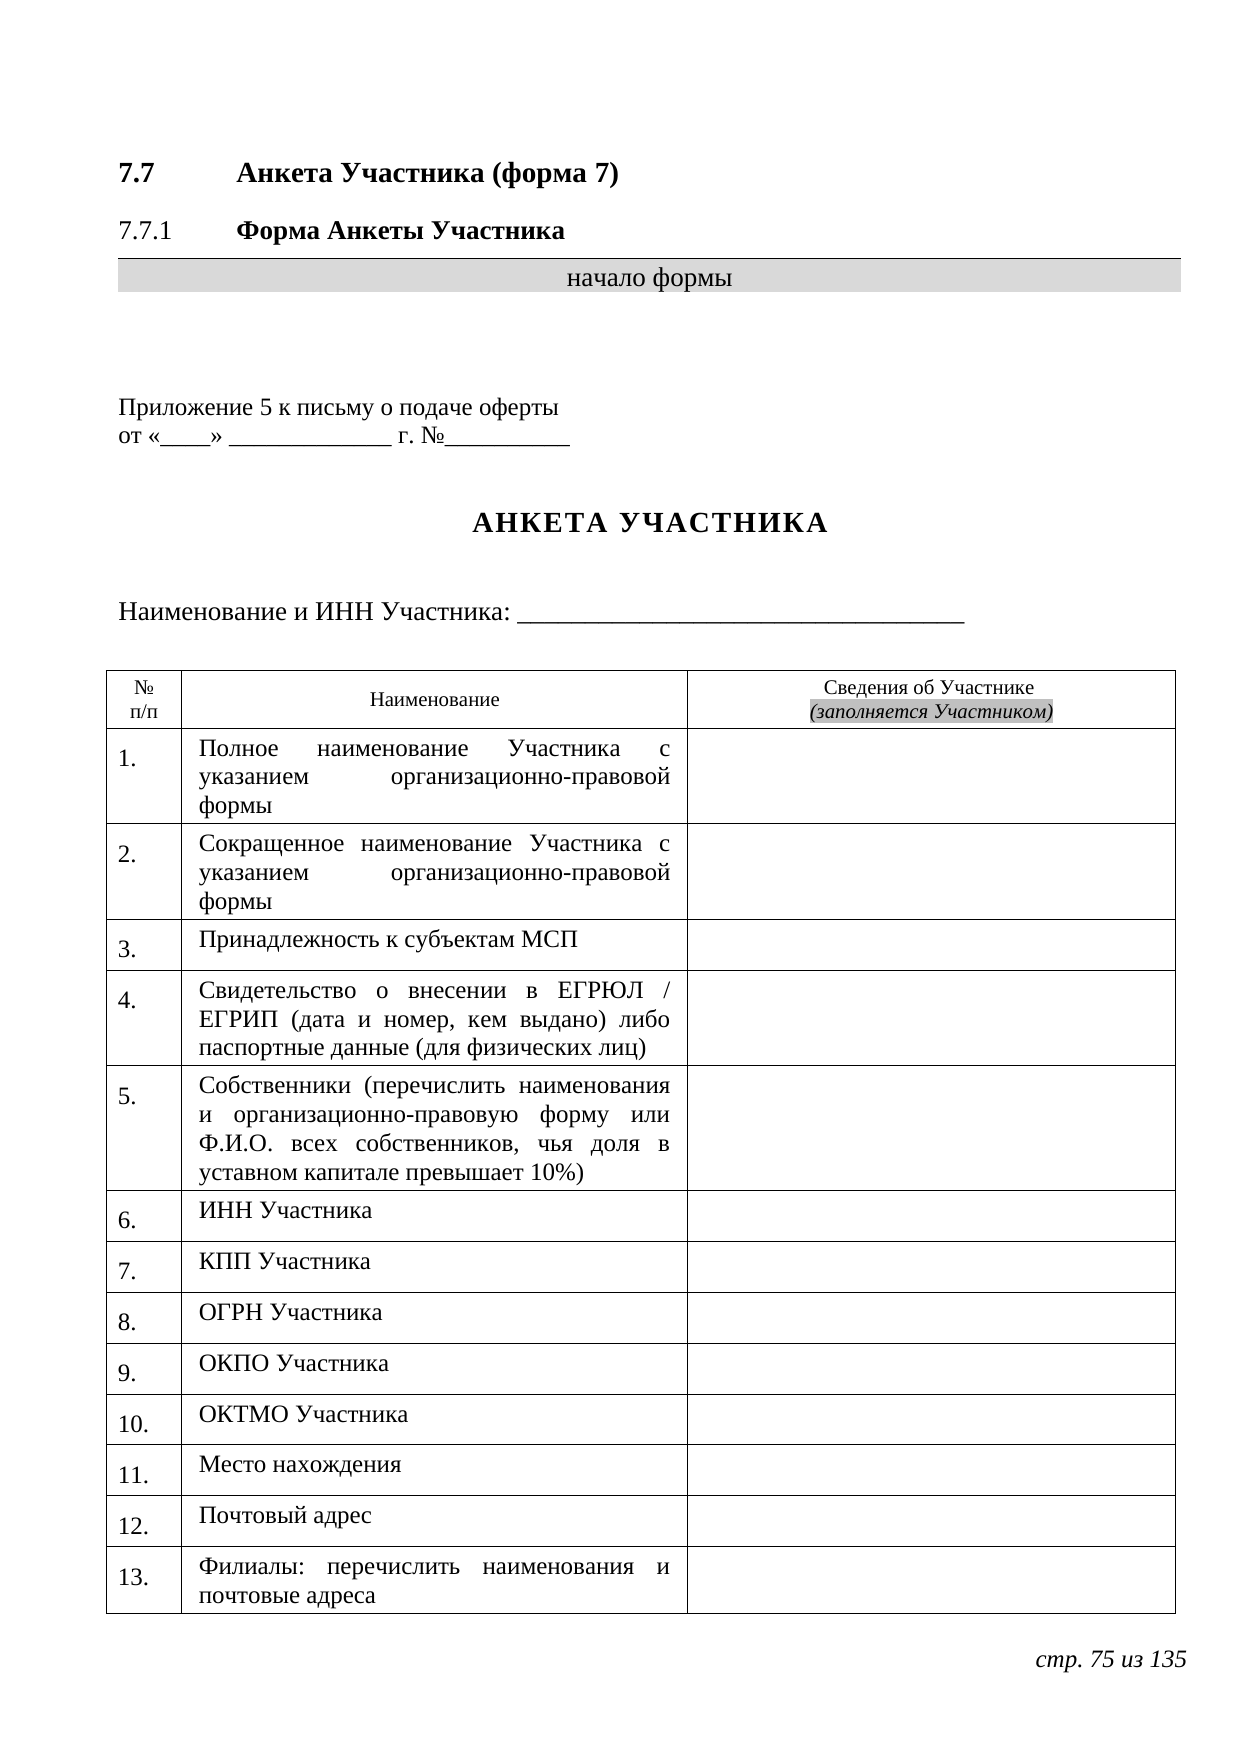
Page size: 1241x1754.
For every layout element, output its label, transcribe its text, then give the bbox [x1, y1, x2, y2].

table_cell [107, 1066, 181, 1190]
table_cell [107, 1496, 181, 1546]
table_cell [107, 920, 181, 970]
table_cell ОКПО Участника [182, 1344, 687, 1393]
table_cell ОГРН Участника [182, 1293, 687, 1342]
text Форма Анкеты Участника [118, 214, 1181, 245]
table_cell [688, 1066, 1175, 1190]
table_cell КПП Участника [182, 1242, 687, 1292]
table_cell [107, 1293, 181, 1342]
text начало формы [118, 259, 1181, 292]
text Приложение 5 к письму о подаче оферты от «____» _____________ г. №__________ [118, 392, 1181, 449]
table_cell Филиалы: перечислить наименования и почтовые адреса [182, 1547, 687, 1613]
table_cell Собственники (перечислить наименования и организационно-правовую форму или Ф.И.О. всех собственников, чья доля в уставном капитале превышает 10%) [182, 1066, 687, 1190]
table_cell [688, 1191, 1175, 1241]
table_cell [688, 1445, 1175, 1495]
table_cell Почтовый адрес [182, 1496, 687, 1546]
table_cell Полное наименование Участника с указанием организационно-правовой формы [182, 729, 687, 823]
table_cell [688, 729, 1175, 823]
table_header № п/п [107, 671, 181, 727]
table_cell [688, 920, 1175, 970]
table_cell [688, 1242, 1175, 1292]
table_cell Свидетельство о внесении в ЕГРЮЛ / ЕГРИП (дата и номер, кем выдано) либо паспортные данные (для физических лиц) [182, 971, 687, 1065]
table_cell [107, 1344, 181, 1393]
table_cell Место нахождения [182, 1445, 687, 1495]
table_header Сведения об Участнике (заполняется Участником) [688, 671, 1175, 727]
table_cell [688, 971, 1175, 1065]
table_cell ОКТМО Участника [182, 1395, 687, 1444]
table_cell ИНН Участника [182, 1191, 687, 1241]
text Анкета Участника [118, 506, 1181, 539]
table_cell [688, 1547, 1175, 1613]
table_cell [107, 729, 181, 823]
table_cell [688, 1344, 1175, 1393]
table_cell [107, 1242, 181, 1292]
text Наименование и ИНН Участника: _________________________________ [118, 595, 1181, 626]
table_cell [107, 1547, 181, 1613]
table_cell [107, 971, 181, 1065]
table_cell [688, 1293, 1175, 1342]
table_cell [688, 824, 1175, 919]
table_cell [688, 1496, 1175, 1546]
table_cell Принадлежность к субъектам МСП [182, 920, 687, 970]
table_cell [107, 1445, 181, 1495]
subtitle Анкета Участника (форма 7) [118, 156, 1181, 189]
table_cell [688, 1395, 1175, 1444]
table_cell [107, 1395, 181, 1444]
table_cell [107, 824, 181, 919]
table_header Наименование [182, 671, 687, 727]
table_cell Сокращенное наименование Участника с указанием организационно-правовой формы [182, 824, 687, 919]
table_cell [107, 1191, 181, 1241]
